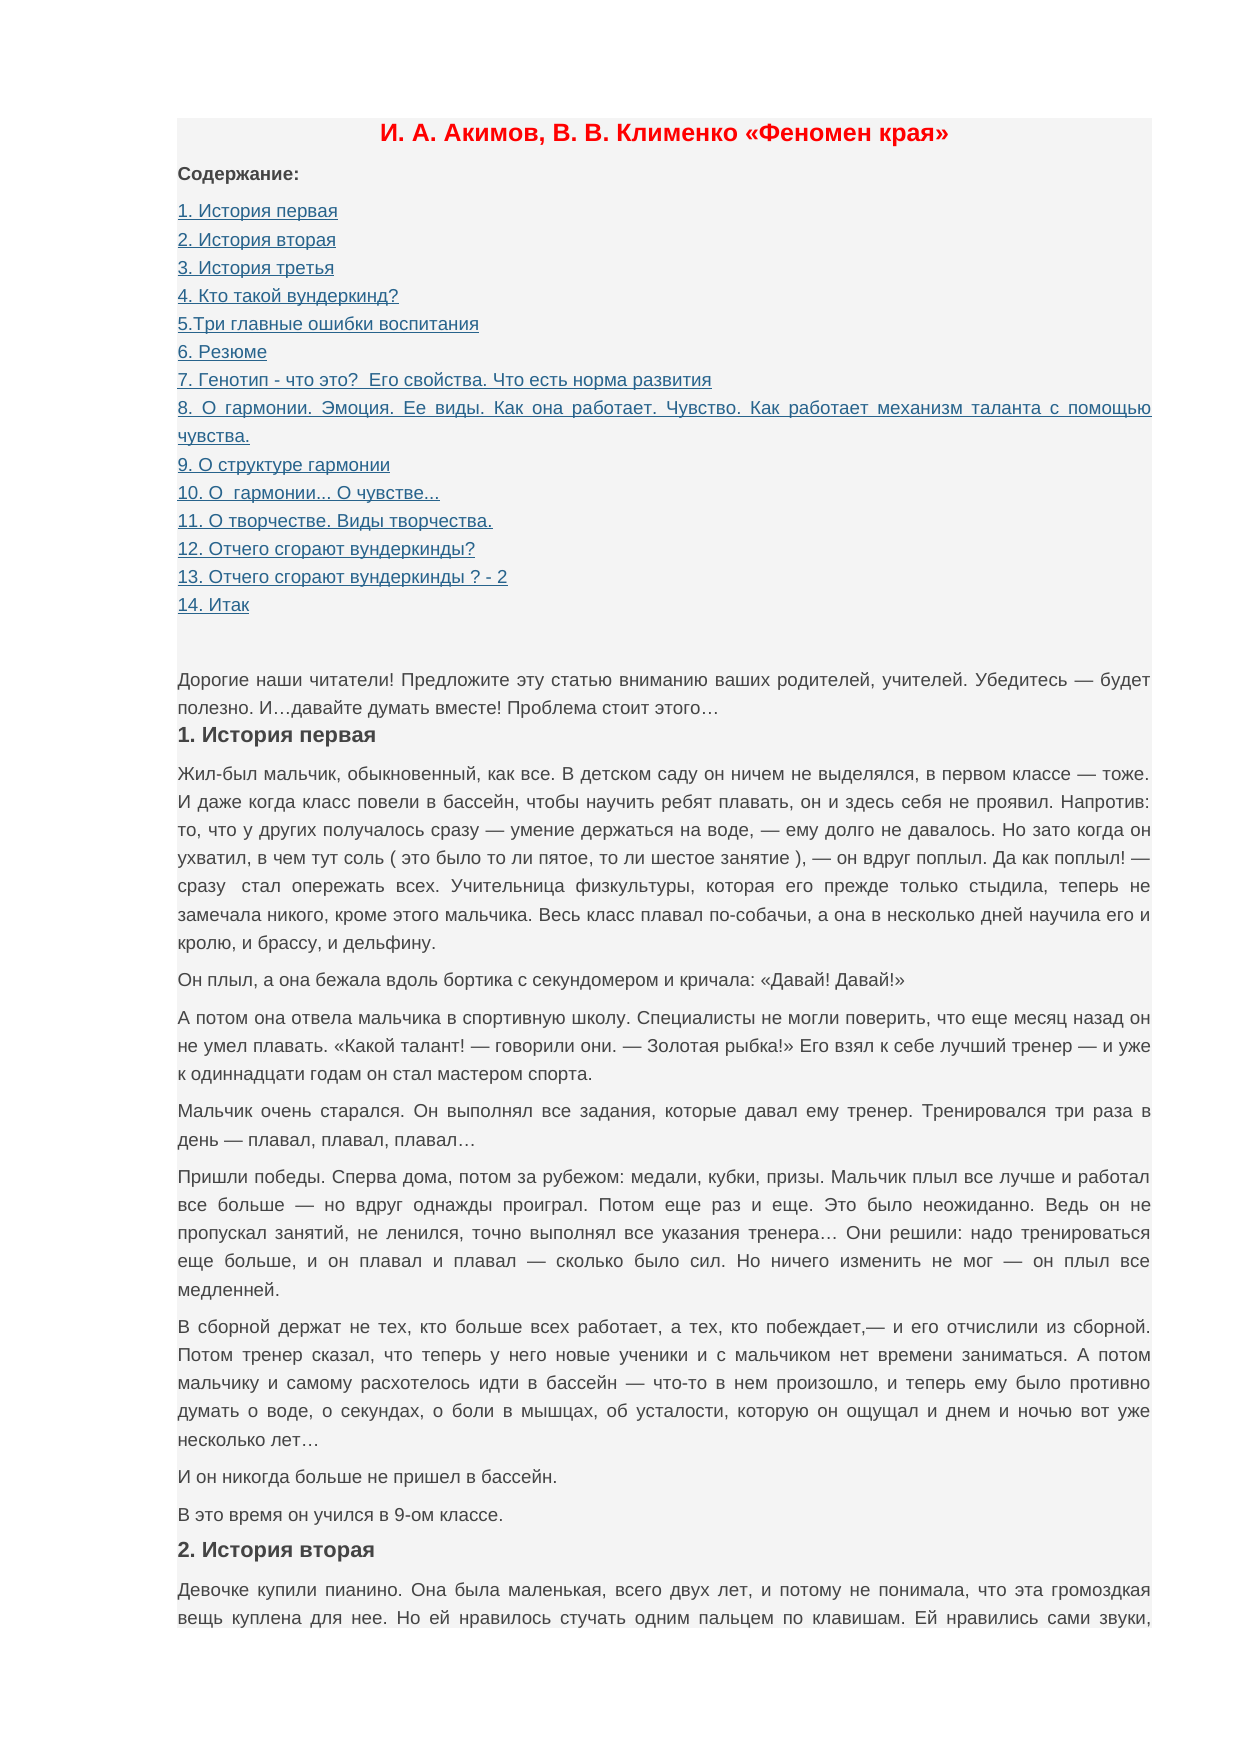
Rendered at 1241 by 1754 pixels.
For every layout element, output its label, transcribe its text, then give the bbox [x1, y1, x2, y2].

text Дорогие наши читатели! Предложите эту статью вниманию ваших родителей, учителей. Убедитесь — будет полезно. И…давайте думать вместе! Проблема стоит этого… [177, 662, 1152, 719]
text А потом она отвела мальчика в спортивную школу. Специалисты не могли поверить, что еще месяц назад он не умел плавать. «Какой талант! — говорили они. — Золотая рыбка!» Его взял к себе лучший тренер — и уже к одиннадцати годам он стал мастером спорта. [177, 1000, 1152, 1084]
text 3. История третья [177, 250, 1152, 278]
text 1. История первая [177, 194, 1152, 222]
text 9. О структуре гармонии [177, 447, 1152, 475]
text И он никогда больше не пришел в бассейн. [177, 1459, 1152, 1487]
text 11. О творчестве. Виды творчества. [177, 503, 1152, 531]
text 12. Отчего сгорают вундеркинды? [177, 531, 1152, 559]
text 8. О гармонии. Эмоция. Ее виды. Как она работает. Чувство. Как работает механизм таланта с помощью чувства. [177, 391, 1152, 416]
text 1. История первая [177, 719, 1152, 747]
text Содержание: [177, 156, 1152, 184]
text Мальчик очень старался. Он выполнял все задания, которые давал ему тренер. Тренировался три раза в день — плавал, плавал, плавал… [177, 1094, 1152, 1150]
text Жил-был мальчик, обыкновенный, как все. В детском саду он ничем не выделялся, в первом классе — тоже. И даже когда класс повели в бассейн, чтобы научить ребят плавать, он и здесь себя не проявил. Напротив: то, что у других получалось сразу — умение держаться на воде, — ему долго не давалось. Но зато когда он ухватил, в чем тут соль ( это было то ли пятое, то ли шестое занятие ), — он вдруг поплыл. Да как поплыл! — сразу стал опережать всех. Учительница физкультуры, которая его прежде только стыдила, теперь не замечала никого, кроме этого мальчика. Весь класс плавал по-собачьи, а она в несколько дней научила его и кролю, и брассу, и дельфину. [177, 756, 1152, 953]
text 4. Кто такой вундеркинд? [177, 278, 1152, 306]
text И. А. Акимов, В. В. Клименко «Феномен края» [177, 118, 1152, 147]
text 10. О гармонии... О чувстве... [177, 475, 1152, 503]
text 5.Три главные ошибки воспитания [177, 306, 1152, 334]
text 8. О гармонии. Эмоция. Ее виды. Как она работает. Чувство. Как работает механизм таланта с помощью чувства. [177, 417, 1152, 447]
text 13. Отчего сгорают вундеркинды ? - 2 [177, 559, 1152, 587]
text Он плыл, а она бежала вдоль бортика с секундомером и кричала: «Давай! Давай!» [177, 962, 1152, 991]
text 7. Генотип - что это? Его свойства. Что есть норма развития [177, 362, 1152, 391]
text В это время он учился в 9-ом классе. [177, 1497, 1152, 1525]
text 2. История вторая [177, 1534, 1152, 1562]
text Пришли победы. Сперва дома, потом за рубежом: медали, кубки, призы. Мальчик плыл все лучше и работал все больше — но вдруг однажды проиграл. Потом еще раз и еще. Это было неожиданно. Ведь он не пропускал занятий, не ленился, точно выполнял все указания тренера… Они решили: надо тренироваться еще больше, и он плавал и плавал — сколько было сил. Но ничего изменить не мог — он плыл все медленней. [177, 1159, 1152, 1300]
text 6. Резюме [177, 334, 1152, 362]
text В сборной держат не тех, кто больше всех работает, а тех, кто побеждает,— и его отчислили из сборной. Потом тренер сказал, что теперь у него новые ученики и с мальчиком нет времени заниматься. А потом мальчику и самому расхотелось идти в бассейн — что-то в нем произошло, и теперь ему было противно думать о воде, о секундах, о боли в мышцах, об усталости, которую он ощущал и днем и ночью вот уже несколько лет… [177, 1309, 1152, 1450]
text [177, 1572, 1152, 1628]
text 14. Итак [177, 587, 1152, 616]
text 2. История вторая [177, 222, 1152, 250]
